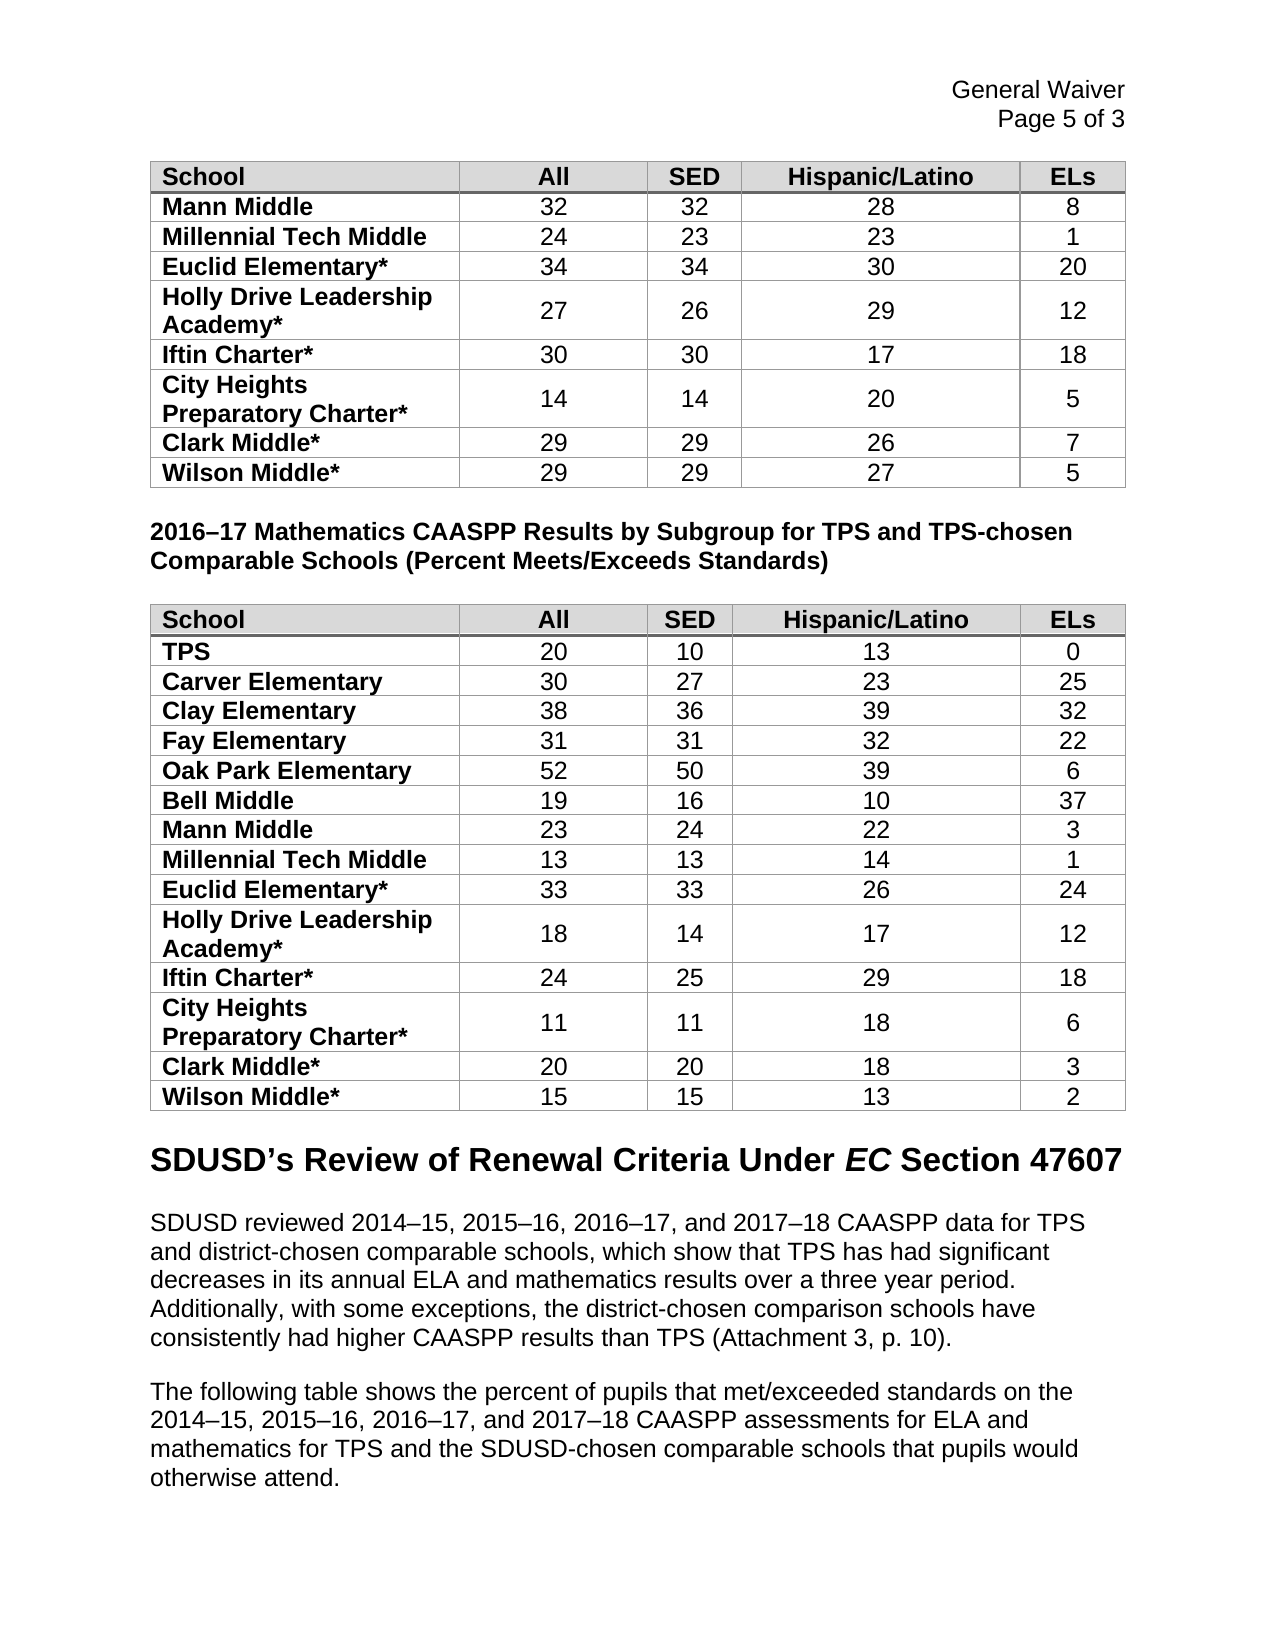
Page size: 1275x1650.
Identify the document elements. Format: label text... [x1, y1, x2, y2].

table_cell 22 [733, 815, 1020, 844]
table_cell City Heights Preparatory Charter* [151, 370, 459, 427]
table_cell 29 [648, 428, 741, 457]
table_cell Iftin Charter* [151, 340, 459, 369]
table_cell 23 [742, 222, 1019, 251]
table_cell Holly Drive Leadership Academy* [151, 905, 459, 962]
table_cell 14 [648, 370, 741, 427]
table_cell 23 [460, 815, 647, 844]
table_cell 34 [648, 252, 741, 280]
table_cell 37 [1021, 786, 1125, 814]
text The following table shows the percent of pupils that met/exceeded standards on the 2014–15, 2015–16, 2016–17, and 2017–18 CAASPP assessments for ELA and mathematics for TPS and the SDUSD-chosen comparable schools that pupils would otherwise attend. [150, 1377, 1125, 1492]
table_cell 52 [460, 756, 647, 784]
table_cell 18 [733, 993, 1020, 1051]
table_cell 13 [460, 845, 647, 874]
table_cell Clay Elementary [151, 696, 459, 725]
table_cell 27 [460, 281, 647, 339]
table_cell 38 [460, 696, 647, 725]
table_cell 6 [1021, 756, 1125, 784]
table_cell 26 [742, 428, 1019, 457]
table_cell 32 [1021, 696, 1125, 725]
table_cell 13 [648, 845, 732, 874]
table_cell 16 [648, 786, 732, 814]
table_cell 27 [742, 458, 1019, 487]
table_cell 30 [742, 252, 1019, 280]
table_cell 14 [648, 905, 732, 962]
table_cell 31 [648, 726, 732, 755]
table_cell 5 [1021, 370, 1125, 427]
text SDUSD reviewed 2014–15, 2015–16, 2016–17, and 2017–18 CAASPP data for TPS and district-chosen comparable schools, which show that TPS has had significant decreases in its annual ELA and mathematics results over a three year period. Additionally, with some exceptions, the district-chosen comparison schools have consistently had higher CAASPP results than TPS (Attachment 3, p. 10). [150, 1208, 1125, 1352]
table_cell 11 [648, 993, 732, 1051]
text 2016–17 Mathematics CAASPP Results by Subgroup for TPS and TPS-chosen Comparable Schools (Percent Meets/Exceeds Standards) [150, 517, 1125, 574]
table_cell 23 [733, 666, 1020, 695]
table_cell 24 [648, 815, 732, 844]
table_cell Oak Park Elementary [151, 756, 459, 784]
table_cell 15 [648, 1081, 732, 1110]
table_cell 7 [1021, 428, 1125, 457]
table_header All [460, 162, 647, 191]
table_cell 8 [1021, 194, 1125, 221]
table_cell 25 [648, 963, 732, 992]
table_cell 39 [733, 756, 1020, 784]
table_cell 12 [1021, 905, 1125, 962]
table_cell Mann Middle [151, 815, 459, 844]
table_header Hispanic/Latino [733, 605, 1020, 633]
table_cell 29 [460, 428, 647, 457]
table_cell 13 [733, 637, 1020, 665]
table_cell 20 [1021, 252, 1125, 280]
table_cell 1 [1021, 222, 1125, 251]
table_header School [151, 605, 459, 633]
table_header SED [648, 605, 732, 633]
table_cell 30 [460, 340, 647, 369]
table_cell 33 [648, 875, 732, 904]
table_cell 3 [1021, 1052, 1125, 1080]
table_cell 24 [460, 222, 647, 251]
table_cell 12 [1021, 281, 1125, 339]
table_cell Euclid Elementary* [151, 875, 459, 904]
table_cell 17 [733, 905, 1020, 962]
table_header Hispanic/Latino [742, 162, 1019, 191]
table_cell 24 [1021, 875, 1125, 904]
table_cell 2 [1021, 1081, 1125, 1110]
table_cell Holly Drive Leadership Academy* [151, 281, 459, 339]
table_cell 10 [733, 786, 1020, 814]
table_cell 32 [460, 194, 647, 221]
table_cell 14 [460, 370, 647, 427]
table_cell 31 [460, 726, 647, 755]
table_cell Carver Elementary [151, 666, 459, 695]
table_cell 19 [460, 786, 647, 814]
table_cell 30 [648, 340, 741, 369]
table_cell 18 [733, 1052, 1020, 1080]
table_cell 13 [733, 1081, 1020, 1110]
table_cell 0 [1021, 637, 1125, 665]
table_cell Iftin Charter* [151, 963, 459, 992]
table_cell 28 [742, 194, 1019, 221]
subtitle SDUSD’s Review of Renewal Criteria Under EC Section 47607 [150, 1140, 1125, 1179]
table_cell 15 [460, 1081, 647, 1110]
table_cell Millennial Tech Middle [151, 222, 459, 251]
table_cell 26 [648, 281, 741, 339]
table_cell 50 [648, 756, 732, 784]
table_cell 6 [1021, 993, 1125, 1051]
table_cell Mann Middle [151, 194, 459, 221]
table_cell 18 [460, 905, 647, 962]
table_header ELs [1021, 162, 1125, 191]
table_cell 30 [460, 666, 647, 695]
table_cell 24 [460, 963, 647, 992]
table_cell 14 [733, 845, 1020, 874]
table_cell 18 [1021, 963, 1125, 992]
table_cell 1 [1021, 845, 1125, 874]
table_cell 29 [733, 963, 1020, 992]
table_cell 29 [648, 458, 741, 487]
table_cell City Heights Preparatory Charter* [151, 993, 459, 1051]
table_cell 26 [733, 875, 1020, 904]
table_cell Millennial Tech Middle [151, 845, 459, 874]
table_cell 25 [1021, 666, 1125, 695]
table_cell 32 [733, 726, 1020, 755]
table_cell 20 [460, 1052, 647, 1080]
table_cell Clark Middle* [151, 1052, 459, 1080]
table_header All [460, 605, 647, 633]
table_cell Wilson Middle* [151, 458, 459, 487]
table_header ELs [1021, 605, 1125, 633]
table_header School [151, 162, 459, 191]
table_cell 20 [648, 1052, 732, 1080]
table_cell TPS [151, 637, 459, 665]
table_cell 22 [1021, 726, 1125, 755]
table_cell Clark Middle* [151, 428, 459, 457]
table_cell 29 [460, 458, 647, 487]
table_cell 32 [648, 194, 741, 221]
table_cell 20 [742, 370, 1019, 427]
table_cell 36 [648, 696, 732, 725]
table_cell 39 [733, 696, 1020, 725]
table_cell 33 [460, 875, 647, 904]
table_cell 20 [460, 637, 647, 665]
table_cell 17 [742, 340, 1019, 369]
table_cell 29 [742, 281, 1019, 339]
table_cell Bell Middle [151, 786, 459, 814]
table_cell 5 [1021, 458, 1125, 487]
table_header SED [648, 162, 741, 191]
table_cell 23 [648, 222, 741, 251]
table_cell Euclid Elementary* [151, 252, 459, 280]
table_cell 27 [648, 666, 732, 695]
table_cell 10 [648, 637, 732, 665]
table_cell Wilson Middle* [151, 1081, 459, 1110]
table_cell Fay Elementary [151, 726, 459, 755]
table_cell 34 [460, 252, 647, 280]
table_cell 18 [1021, 340, 1125, 369]
table_cell 3 [1021, 815, 1125, 844]
table_cell 11 [460, 993, 647, 1051]
